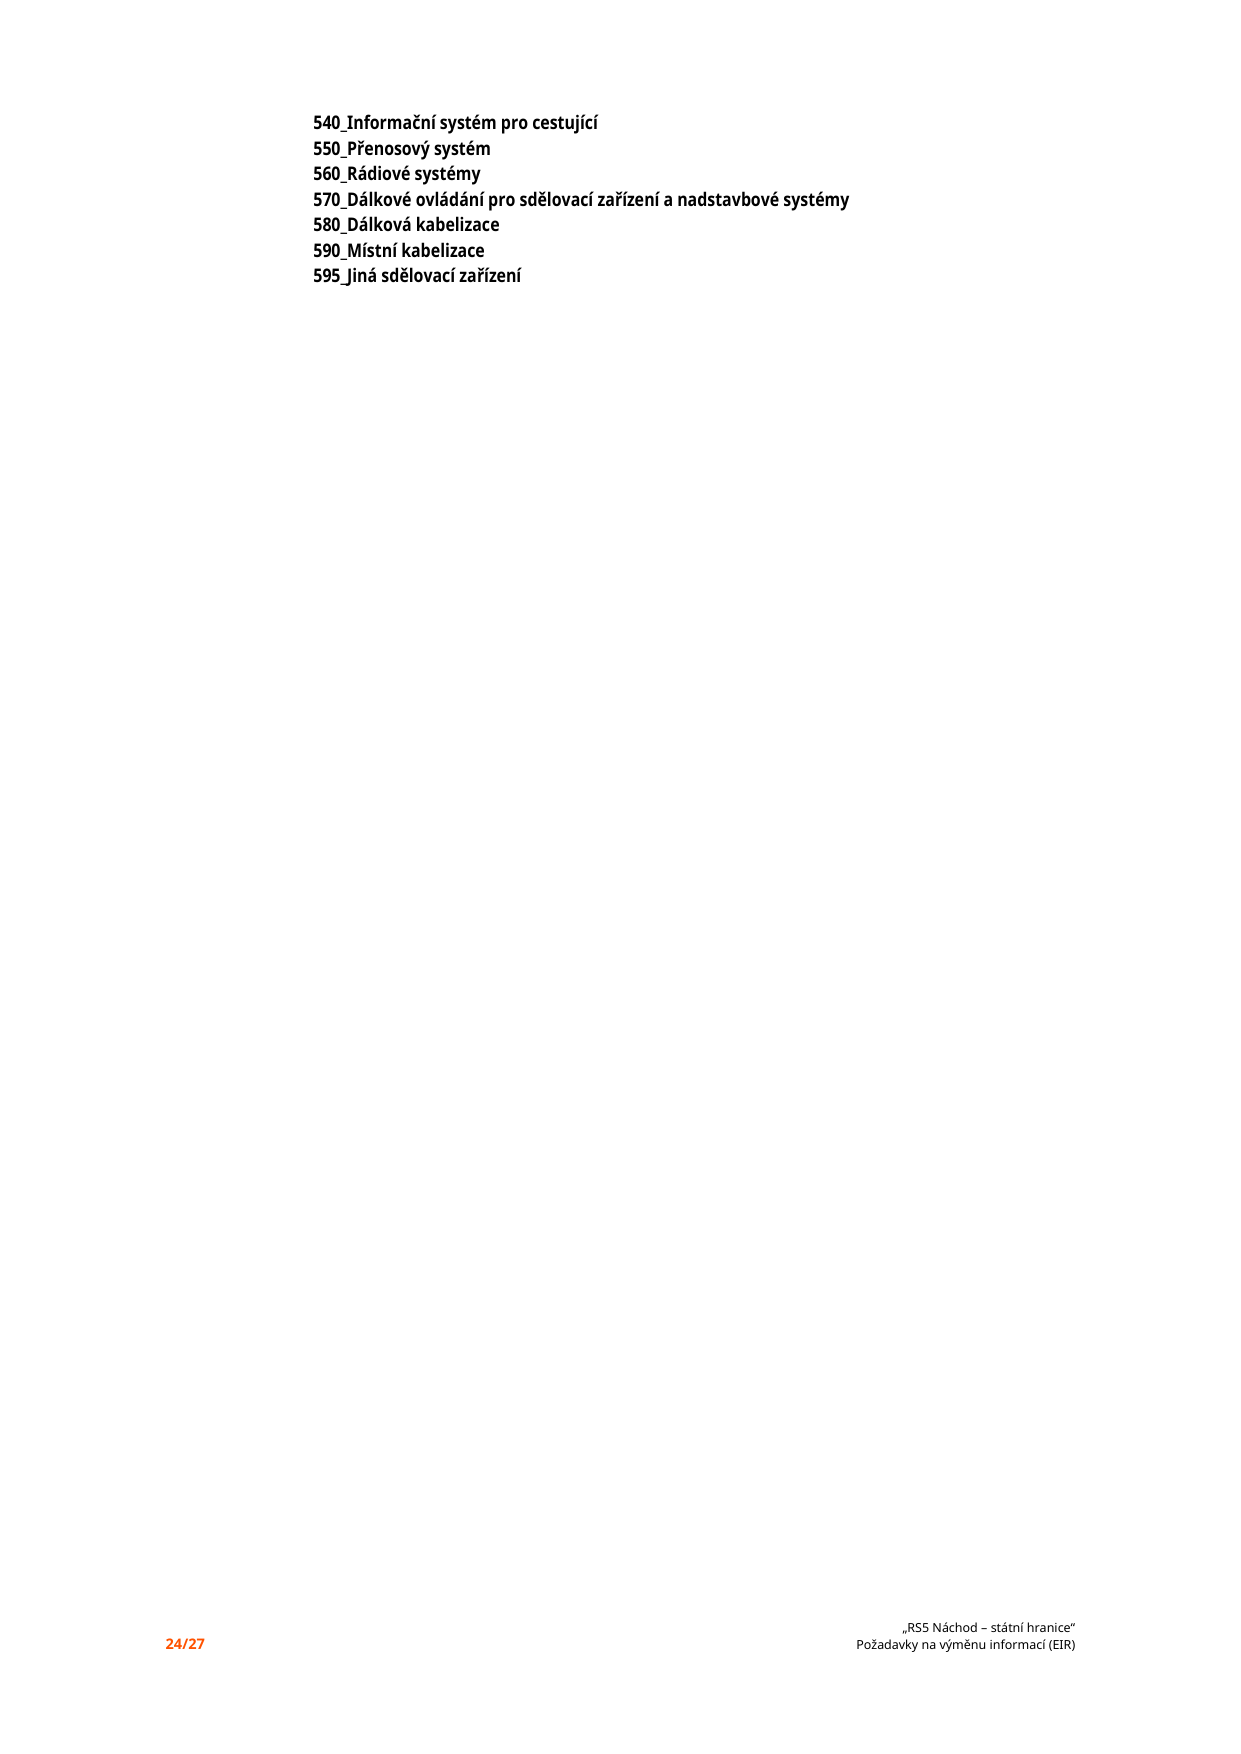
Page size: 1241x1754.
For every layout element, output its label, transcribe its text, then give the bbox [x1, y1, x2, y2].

text 580_Dálková kabelizace [313, 211, 1075, 237]
text 560_Rádiové systémy [313, 160, 1075, 186]
text 540_Informační systém pro cestující [313, 109, 1075, 135]
text 595_Jiná sdělovací zařízení [313, 262, 1075, 288]
text 570_Dálkové ovládání pro sdělovací zařízení a nadstavbové systémy [313, 186, 1075, 211]
text 550_Přenosový systém [313, 135, 1075, 160]
text 590_Místní kabelizace [313, 237, 1075, 262]
